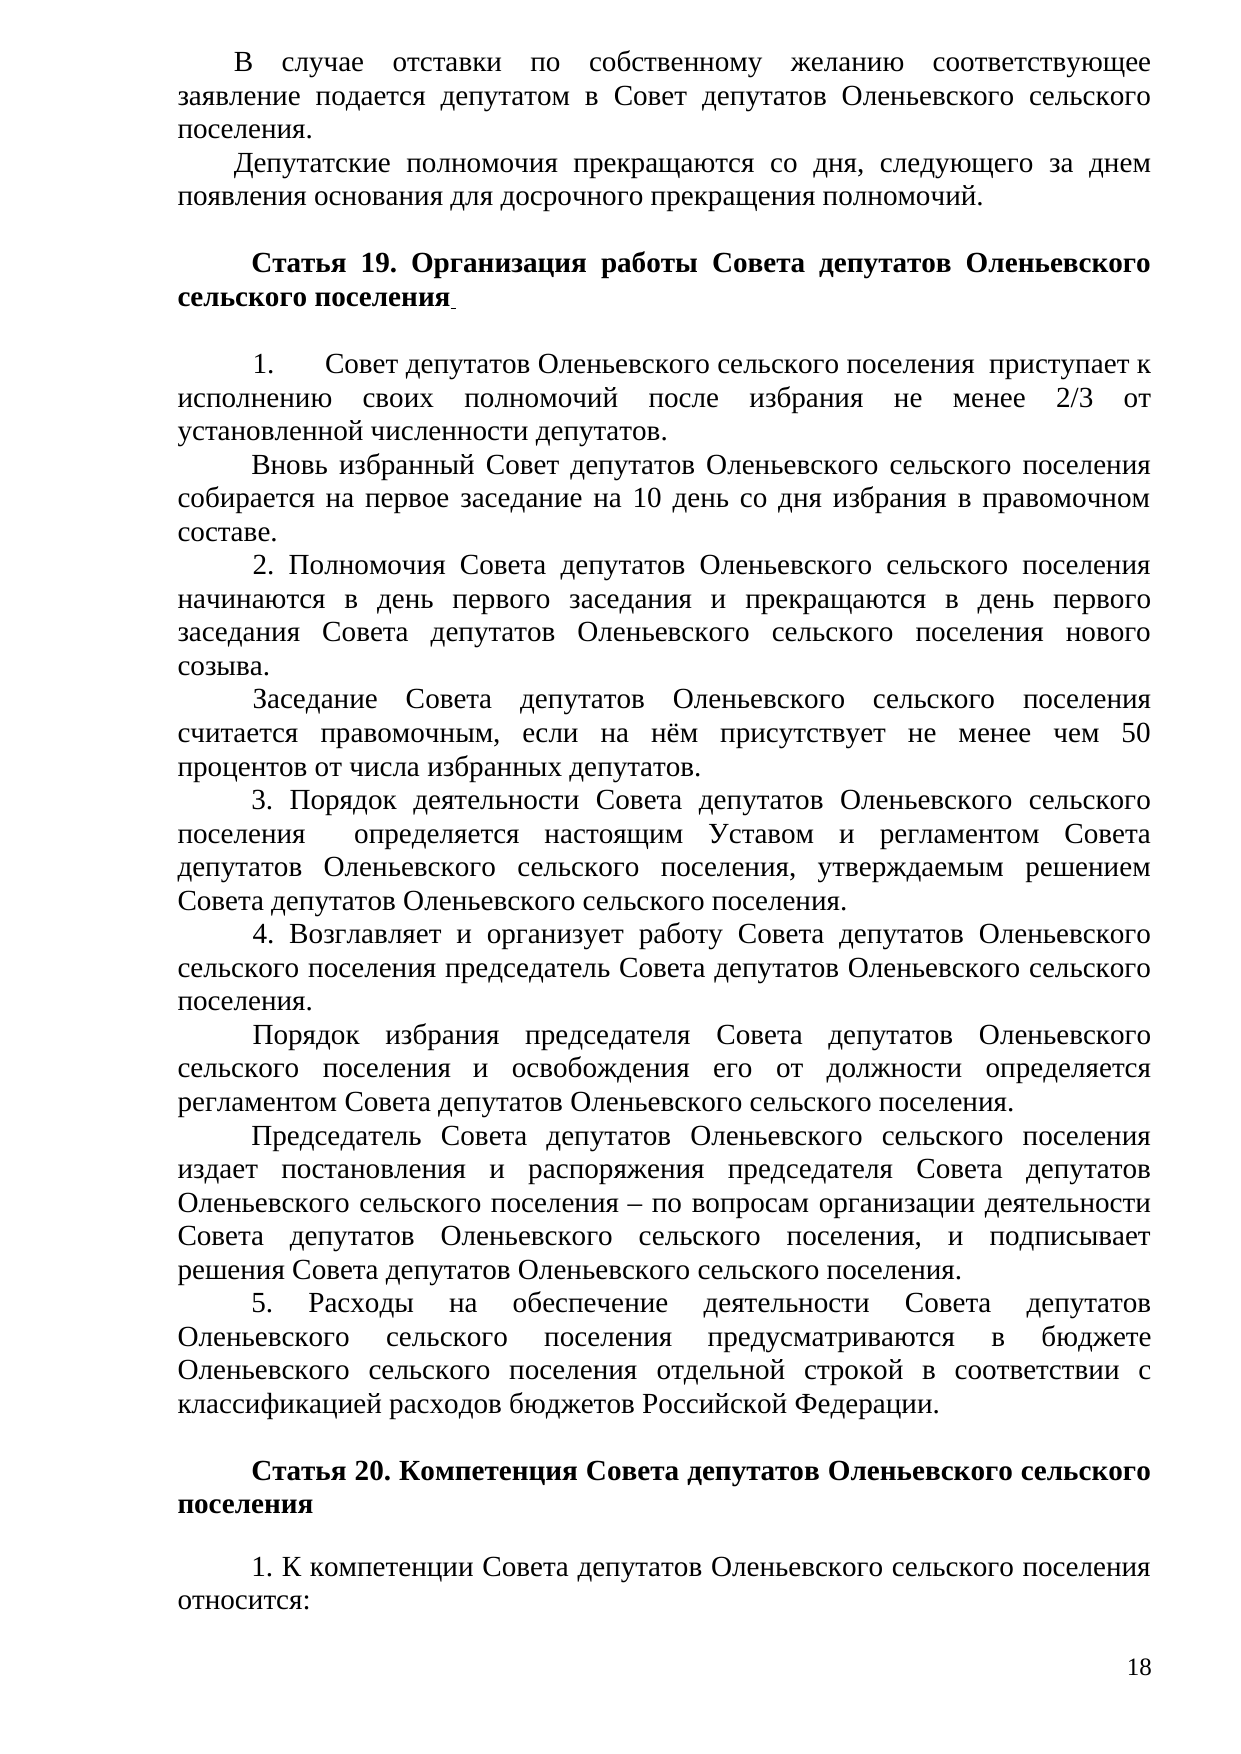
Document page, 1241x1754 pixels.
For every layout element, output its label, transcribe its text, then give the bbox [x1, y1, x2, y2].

text Депутатские полномочия прекращаются со дня, следующего за днем появления основания для досрочного прекращения полномочий. [177, 145, 1152, 212]
text Порядок избрания председателя Совета депутатов Оленьевского сельского поселения и освобождения его от должности определяется регламентом Совета депутатов Оленьевского сельского поселения. [177, 1017, 1152, 1118]
text В случае отставки по собственному желанию соответствующее заявление подается депутатом в Совет депутатов Оленьевского сельского поселения. [177, 44, 1152, 145]
text 2. Полномочия Совета депутатов Оленьевского сельского поселения начинаются в день первого заседания и прекращаются в день первого заседания Совета депутатов Оленьевского сельского поселения нового созыва. [177, 547, 1152, 682]
text 5. Расходы на обеспечение деятельности Совета депутатов Оленьевского сельского поселения предусматриваются в бюджете Оленьевского сельского поселения отдельной строкой в соответствии с классификацией расходов бюджетов Российской Федерации. [177, 1285, 1152, 1419]
text 4. Возглавляет и организует работу Совета депутатов Оленьевского сельского поселения председатель Совета депутатов Оленьевского сельского поселения. [177, 916, 1152, 1017]
text Председатель Совета депутатов Оленьевского сельского поселения издает постановления и распоряжения председателя Совета депутатов Оленьевского сельского поселения – по вопросам организации деятельности Совета депутатов Оленьевского сельского поселения, и подписывает решения Совета депутатов Оленьевского сельского поселения. [177, 1118, 1152, 1285]
text Вновь избранный Совет депутатов Оленьевского сельского поселения собирается на первое заседание на 10 день со дня избрания в правомочном составе. [177, 447, 1152, 547]
text Статья 19. Организация работы Совета депутатов Оленьевского сельского поселения [177, 246, 1152, 313]
text 1. К компетенции Совета депутатов Оленьевского сельского поселения относится: [177, 1549, 1152, 1616]
text Статья 20. Компетенция Совета депутатов Оленьевского сельского поселения [177, 1453, 1152, 1520]
text 3. Порядок деятельности Совета депутатов Оленьевского сельского поселения определяется настоящим Уставом и регламентом Совета депутатов Оленьевского сельского поселения, утверждаемым решением Совета депутатов Оленьевского сельского поселения. [177, 782, 1152, 916]
text Заседание Совета депутатов Оленьевского сельского поселения считается правомочным, если на нём присутствует не менее чем 50 процентов от числа избранных депутатов. [177, 682, 1152, 782]
list Совет депутатов Оленьевского сельского поселения приступает к исполнению своих полномочий после избрания не менее 2/3 от установленной численности депутатов. [177, 346, 1152, 447]
